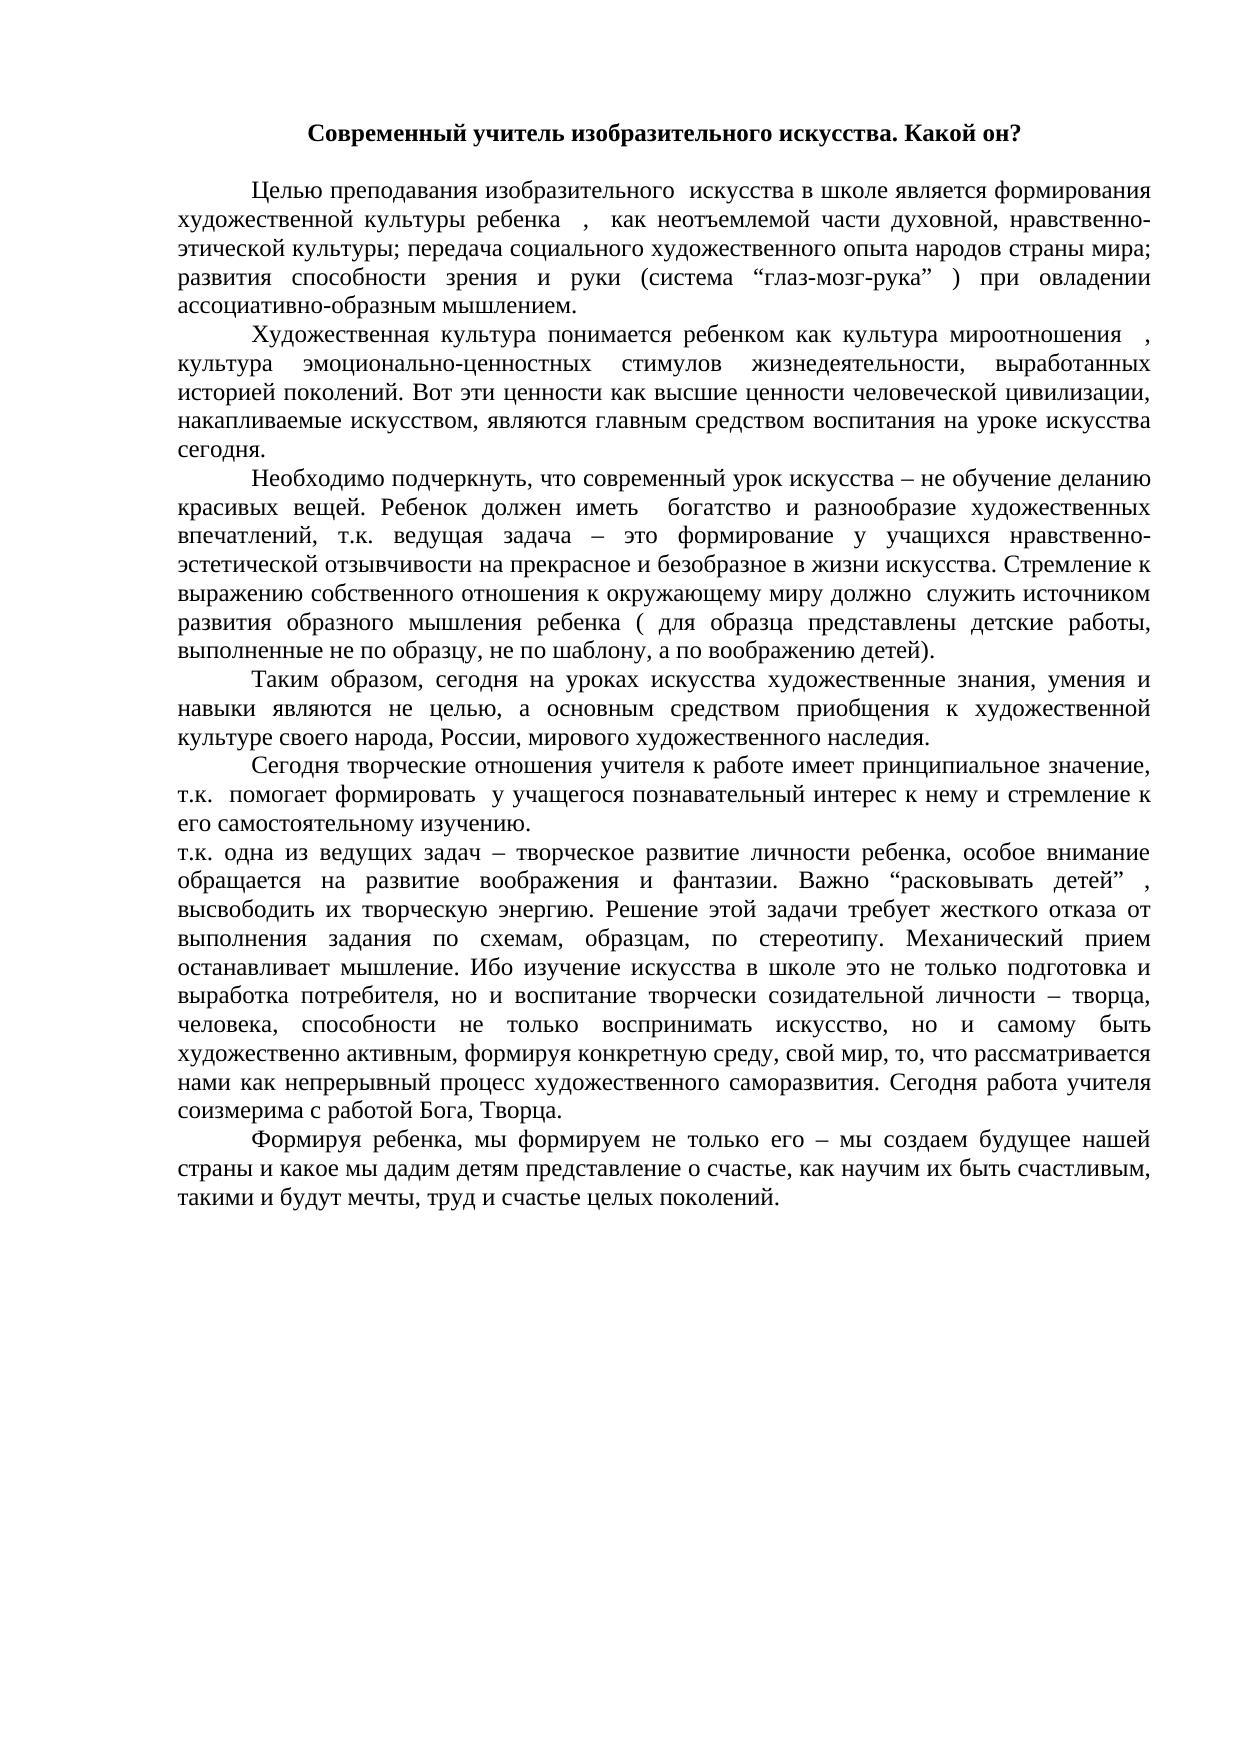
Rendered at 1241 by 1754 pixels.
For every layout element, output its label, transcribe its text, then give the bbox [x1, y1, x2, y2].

text Современный учитель изобразительного искусства. Какой он? [177, 118, 1152, 147]
text Художественная культура понимается ребенком как культура мироотношения , культура эмоционально-ценностных стимулов жизнедеятельности, выработанных историей поколений. Вот эти ценности как высшие ценности человеческой цивилизации, накапливаемые искусством, являются главным средством воспитания на уроке искусства сегодня. [177, 319, 1152, 463]
text Сегодня творческие отношения учителя к работе имеет принципиальное значение, т.к. помогает формировать у учащегося познавательный интерес к нему и стремление к его самостоятельному изучению. [177, 751, 1152, 837]
text Формируя ребенка, мы формируем не только его – мы создаем будущее нашей страны и какое мы дадим детям представление о счастье, как научим их быть счастливым, такими и будут мечты, труд и счастье целых поколений. [177, 1124, 1152, 1211]
text Целью преподавания изобразительного искусства в школе является формирования художественной культуры ребенка , как неотъемлемой части духовной, нравственно-этической культуры; передача социального художественного опыта народов страны мира; развития способности зрения и руки (система “глаз-мозг-рука” ) при овладении ассоциативно-образным мышлением. [177, 176, 1152, 319]
text Необходимо подчеркнуть, что современный урок искусства – не обучение деланию красивых вещей. Ребенок должен иметь богатство и разнообразие художественных впечатлений, т.к. ведущая задача – это формирование у учащихся нравственно-эстетической отзывчивости на прекрасное и безобразное в жизни искусства. Стремление к выражению собственного отношения к окружающему миру должно служить источником развития образного мышления ребенка ( для образца представлены детские работы, выполненные не по образцу, не по шаблону, а по воображению детей). [177, 463, 1152, 664]
text Таким образом, сегодня на уроках искусства художественные знания, умения и навыки являются не целью, а основным средством приобщения к художественной культуре своего народа, России, мирового художественного наследия. [177, 664, 1152, 751]
text т.к. одна из ведущих задач – творческое развитие личности ребенка, особое внимание обращается на развитие воображения и фантазии. Важно “расковывать детей” , высвободить их творческую энергию. Решение этой задачи требует жесткого отказа от выполнения задания по схемам, образцам, по стереотипу. Механический прием останавливает мышление. Ибо изучение искусства в школе это не только подготовка и выработка потребителя, но и воспитание творчески созидательной личности – творца, человека, способности не только воспринимать искусство, но и самому быть художественно активным, формируя конкретную среду, свой мир, то, что рассматривается нами как непрерывный процесс художественного саморазвития. Сегодня работа учителя соизмерима с работой Бога, Творца. [177, 837, 1152, 1124]
